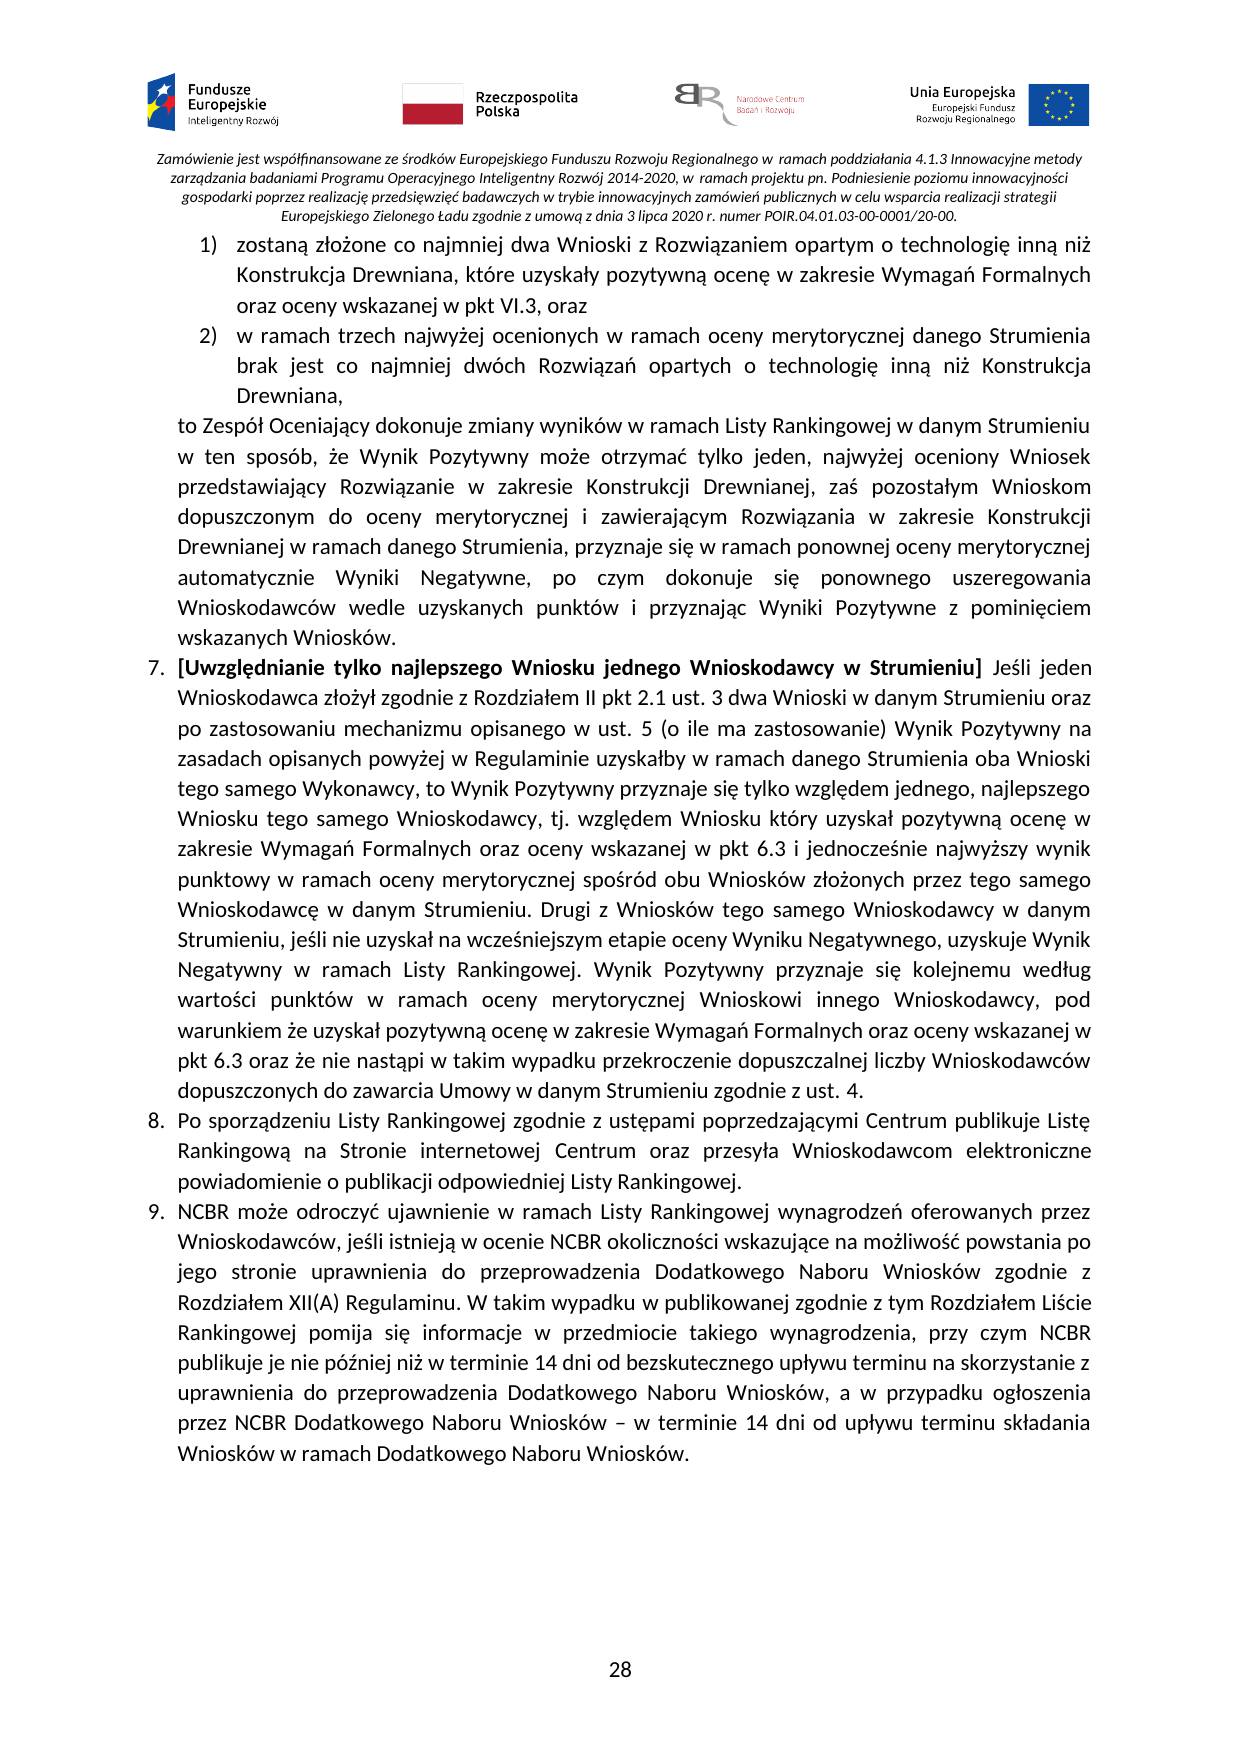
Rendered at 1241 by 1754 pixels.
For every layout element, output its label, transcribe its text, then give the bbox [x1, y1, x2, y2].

list w ramach trzech najwyżej ocenionych w ramach oceny merytorycznej danego Strumienia brak jest co najmniej dwóch Rozwiązań opartych o technologię inną niż Konstrukcja Drewniana, [199, 321, 1092, 409]
list NCBR może odroczyć ujawnienie w ramach Listy Rankingowej wynagrodzeń oferowanych przez Wnioskodawców, jeśli istnieją w ocenie NCBR okoliczności wskazujące na możliwość powstania po jego stronie uprawnienia do przeprowadzenia Dodatkowego Naboru Wniosków zgodnie z Rozdziałem XII(A) Regulaminu. W takim wypadku w publikowanej zgodnie z tym Rozdziałem Liście Rankingowej pomija się informacje w przedmiocie takiego wynagrodzenia, przy czym NCBR publikuje je nie później niż w terminie 14 dni od bezskutecznego upływu terminu na skorzystanie z uprawnienia do przeprowadzenia Dodatkowego Naboru Wniosków, a w przypadku ogłoszenia przez NCBR Dodatkowego Naboru Wniosków – w terminie 14 dni od upływu terminu składania Wniosków w ramach Dodatkowego Naboru Wniosków. [148, 1197, 1092, 1467]
picture [147, 73, 1090, 131]
list [Uwzględnianie tylko najlepszego Wniosku jednego Wnioskodawcy w Strumieniu] Jeśli jeden Wnioskodawca złożył zgodnie z Rozdziałem II pkt 2.1 ust. 3 dwa Wnioski w danym Strumieniu oraz po zastosowaniu mechanizmu opisanego w ust. 5 (o ile ma zastosowanie) Wynik Pozytywny na zasadach opisanych powyżej w Regulaminie uzyskałby w ramach danego Strumienia oba Wnioski tego samego Wykonawcy, to Wynik Pozytywny przyznaje się tylko względem jednego, najlepszego Wniosku tego samego Wnioskodawcy, tj. względem Wniosku który uzyskał pozytywną ocenę w zakresie Wymagań Formalnych oraz oceny wskazanej w pkt 6.3 i jednocześnie najwyższy wynik punktowy w ramach oceny merytorycznej spośród obu Wniosków złożonych przez tego samego Wnioskodawcę w danym Strumieniu. Drugi z Wniosków tego samego Wnioskodawcy w danym Strumieniu, jeśli nie uzyskał na wcześniejszym etapie oceny Wyniku Negatywnego, uzyskuje Wynik Negatywny w ramach Listy Rankingowej. Wynik Pozytywny przyznaje się kolejnemu według wartości punktów w ramach oceny merytorycznej Wnioskowi innego Wnioskodawcy, pod warunkiem że uzyskał pozytywną ocenę w zakresie Wymagań Formalnych oraz oceny wskazanej w pkt 6.3 oraz że nie nastąpi w takim wypadku przekroczenie dopuszczalnej liczby Wnioskodawców dopuszczonych do zawarcia Umowy w danym Strumieniu zgodnie z ust. 4. [148, 653, 1092, 1104]
list to Zespół Oceniający dokonuje zmiany wyników w ramach Listy Rankingowej w danym Strumieniu w ten sposób, że Wynik Pozytywny może otrzymać tylko jeden, najwyżej oceniony Wniosek przedstawiający Rozwiązanie w zakresie Konstrukcji Drewnianej, zaś pozostałym Wnioskom dopuszczonym do oceny merytorycznej i zawierającym Rozwiązania w zakresie Konstrukcji Drewnianej w ramach danego Strumienia, przyznaje się w ramach ponownej oceny merytorycznej automatycznie Wyniki Negatywne, po czym dokonuje się ponownego uszeregowania Wnioskodawców wedle uzyskanych punktów i przyznając Wyniki Pozytywne z pominięciem wskazanych Wniosków. [177, 412, 1092, 651]
list Po sporządzeniu Listy Rankingowej zgodnie z ustępami poprzedzającymi Centrum publikuje Listę Rankingową na Stronie internetowej Centrum oraz przesyła Wnioskodawcom elektroniczne powiadomienie o publikacji odpowiedniej Listy Rankingowej. [148, 1106, 1092, 1195]
list zostaną złożone co najmniej dwa Wnioski z Rozwiązaniem opartym o technologię inną niż Konstrukcja Drewniana, które uzyskały pozytywną ocenę w zakresie Wymagań Formalnych oraz oceny wskazanej w pkt 6.3, oraz [199, 230, 1092, 319]
